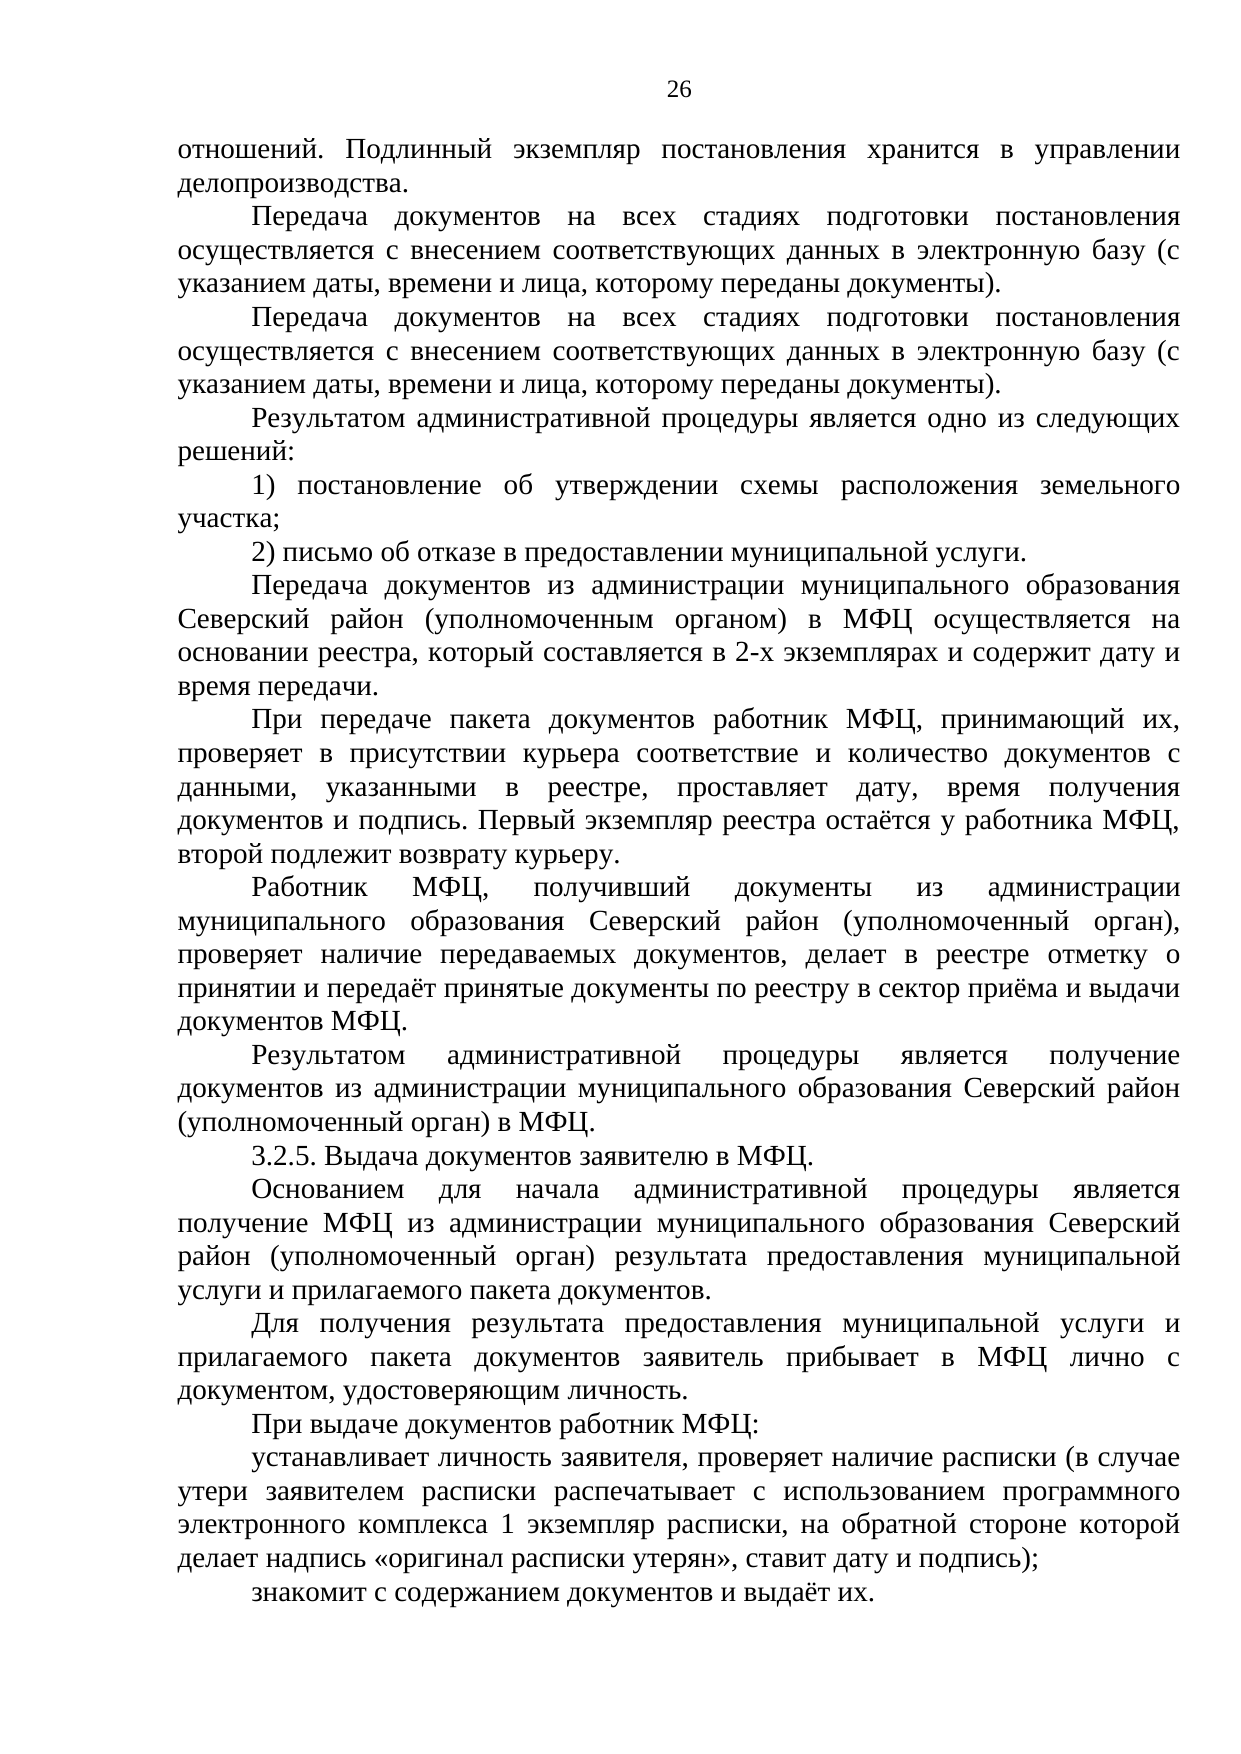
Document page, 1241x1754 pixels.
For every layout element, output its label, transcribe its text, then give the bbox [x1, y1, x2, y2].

text 2) письмо об отказе в предоставлении муниципальной услуги. [177, 534, 1181, 567]
text Работник МФЦ, получивший документы из администрации муниципального образования Северский район (уполномоченный орган), проверяет наличие передаваемых документов, делает в реестре отметку о принятии и передаёт принятые документы по реестру в сектор приёма и выдачи документов МФЦ. [177, 869, 1181, 1037]
text устанавливает личность заявителя, проверяет наличие расписки (в случае утери заявителем расписки распечатывает с использованием программного электронного комплекса 1 экземпляр расписки, на обратной стороне которой делает надпись «оригинал расписки утерян», ставит дату и подпись); [177, 1439, 1181, 1574]
text 1) постановление об утверждении схемы расположения земельного участка; [177, 467, 1181, 534]
text Основанием для начала административной процедуры является получение МФЦ из администрации муниципального образования Северский район (уполномоченный орган) результата предоставления муниципальной услуги и прилагаемого пакета документов. [177, 1171, 1181, 1305]
text При выдаче документов работник МФЦ: [177, 1406, 1181, 1439]
text Результатом административной процедуры является получение документов из администрации муниципального образования Северский район (уполномоченный орган) в МФЦ. [177, 1037, 1181, 1138]
text 3.2.5. Выдача документов заявителю в МФЦ. [177, 1138, 1181, 1171]
text Результатом административной процедуры является одно из следующих решений: [177, 400, 1181, 467]
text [177, 131, 1181, 198]
text знакомит с содержанием документов и выдаёт их. [177, 1574, 1181, 1607]
text Передача документов на всех стадиях подготовки постановления осуществляется с внесением соответствующих данных в электронную базу (с указанием даты, времени и лица, которому переданы документы). [177, 198, 1181, 299]
text При передаче пакета документов работник МФЦ, принимающий их, проверяет в присутствии курьера соответствие и количество документов с данными, указанными в реестре, проставляет дату, время получения документов и подпись. Первый экземпляр реестра остаётся у работника МФЦ, второй подлежит возврату курьеру. [177, 702, 1181, 869]
text Передача документов на всех стадиях подготовки постановления осуществляется с внесением соответствующих данных в электронную базу (с указанием даты, времени и лица, которому переданы документы). [177, 299, 1181, 400]
text Передача документов из администрации муниципального образования Северский район (уполномоченным органом) в МФЦ осуществляется на основании реестра, который составляется в 2-х экземплярах и содержит дату и время передачи. [177, 567, 1181, 702]
text Для получения результата предоставления муниципальной услуги и прилагаемого пакета документов заявитель прибывает в МФЦ лично с документом, удостоверяющим личность. [177, 1305, 1181, 1406]
